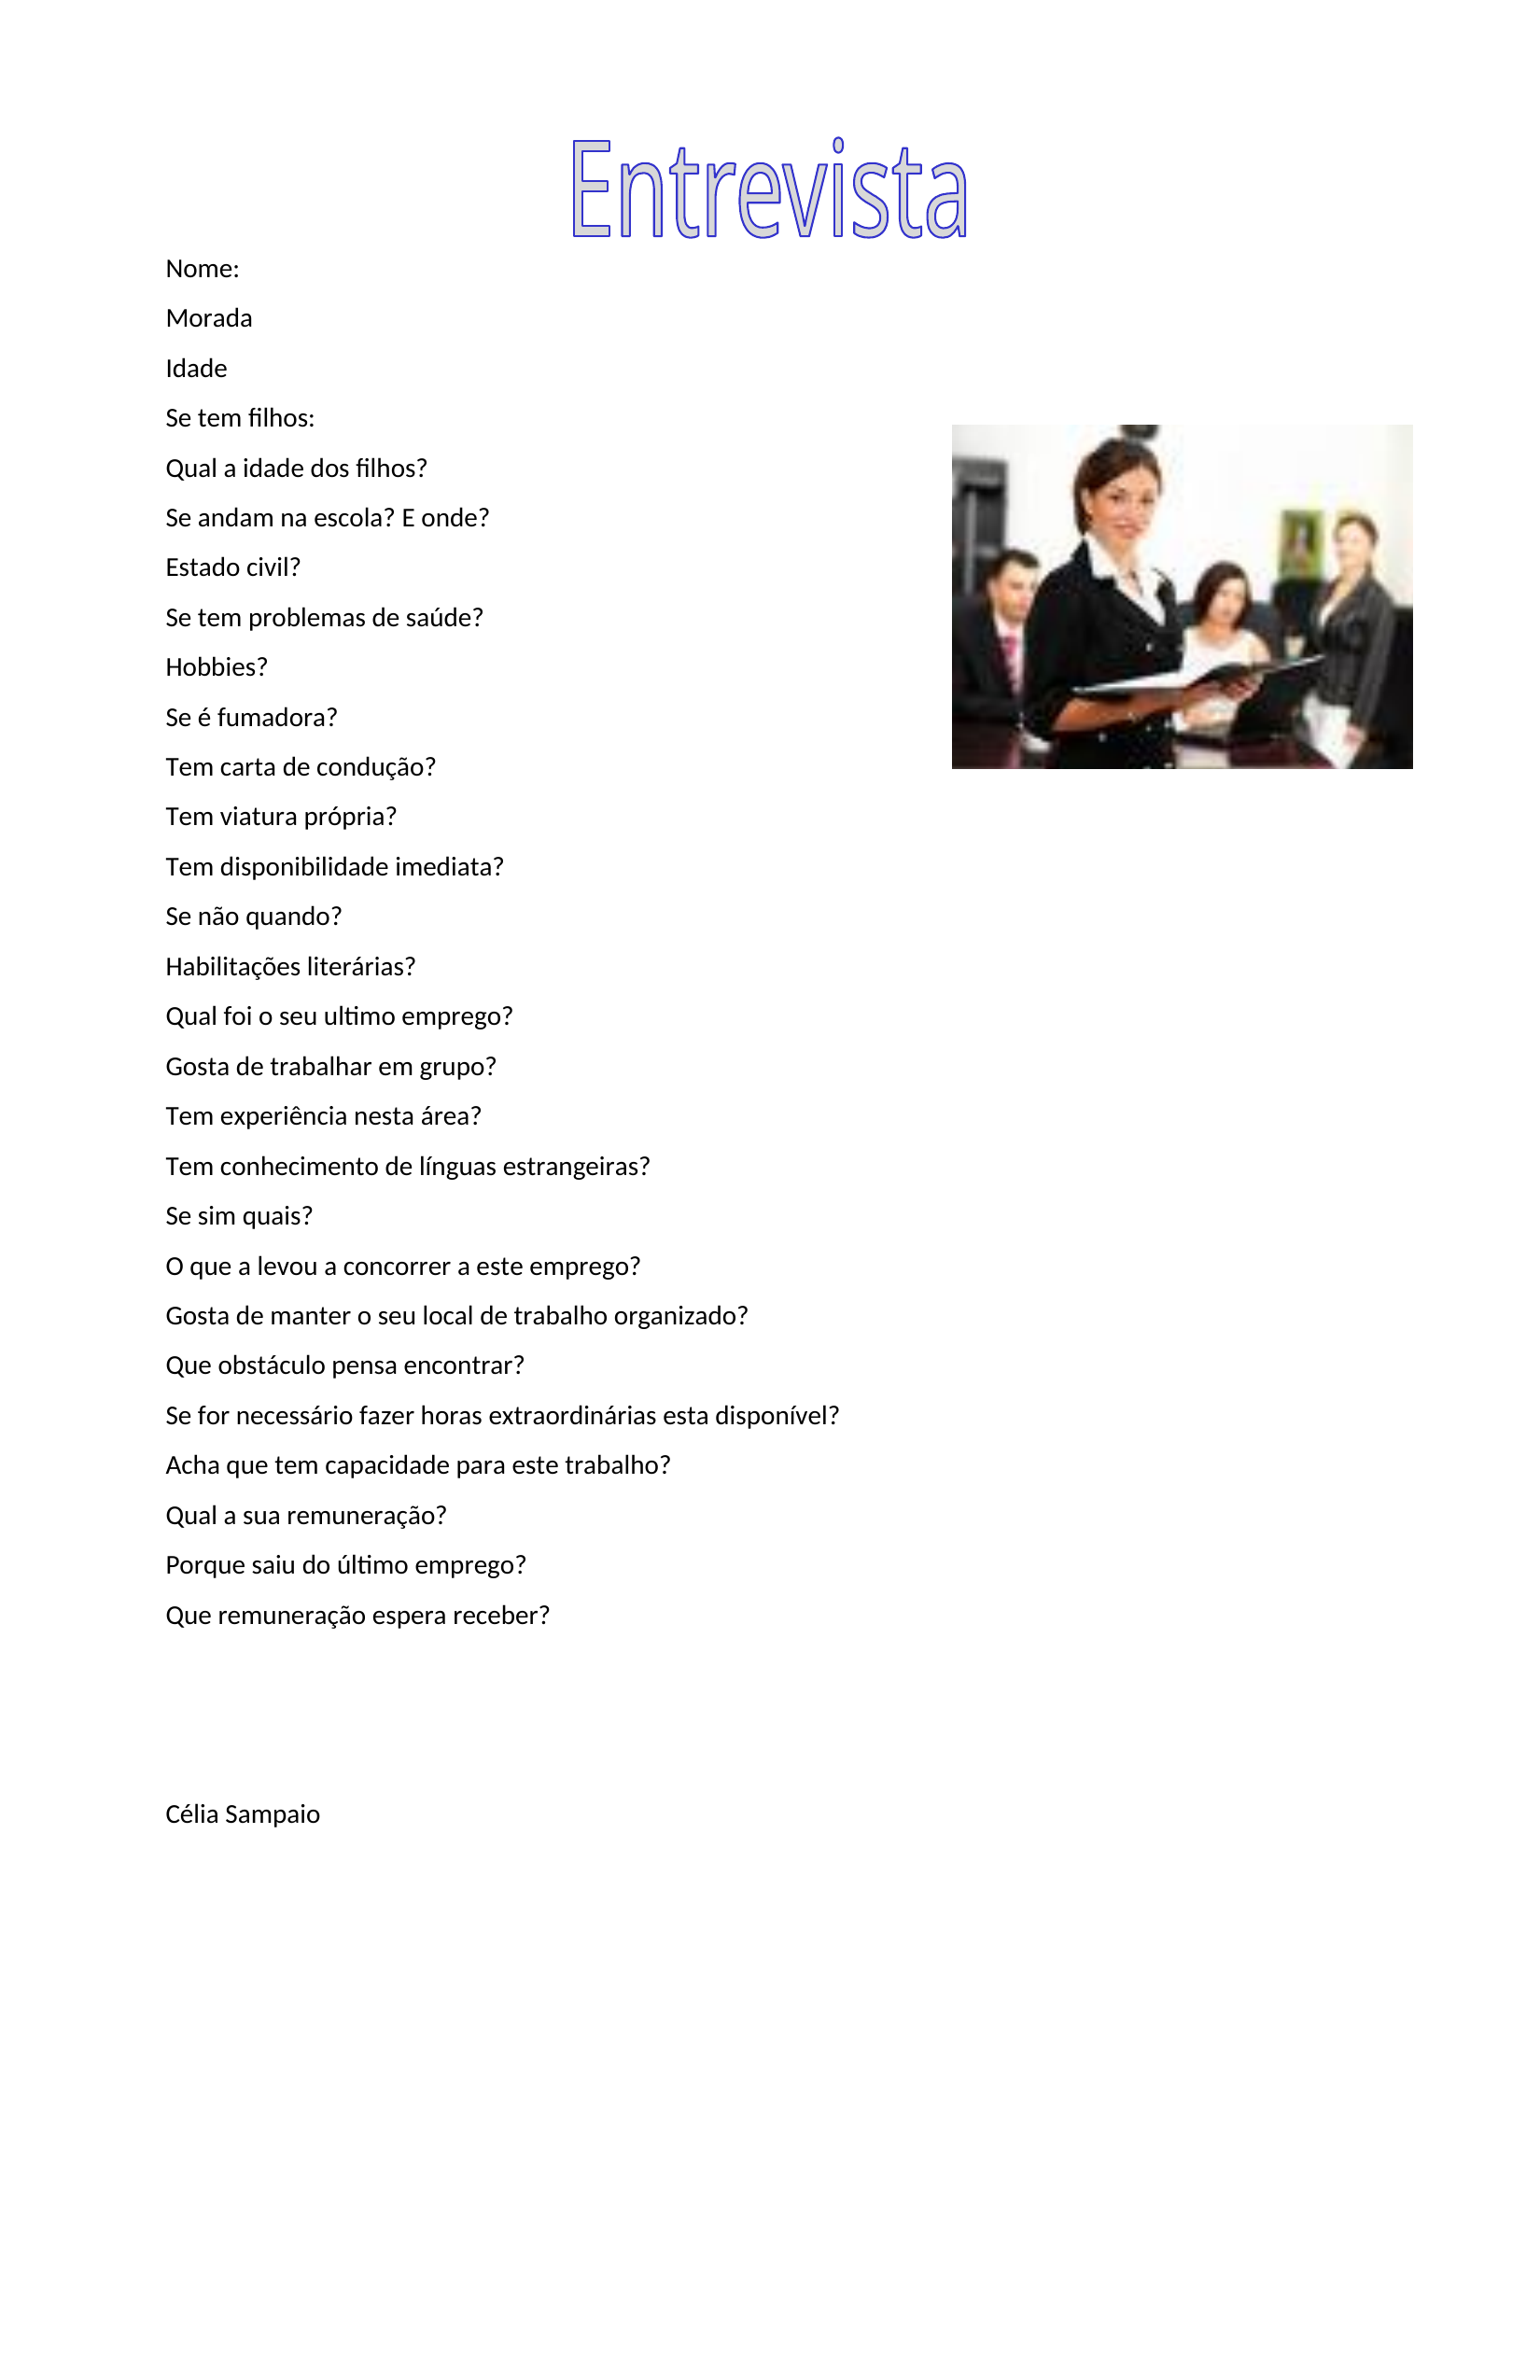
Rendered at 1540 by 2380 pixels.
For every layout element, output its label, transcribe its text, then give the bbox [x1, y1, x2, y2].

text Tem conhecimento de línguas estrangeiras? [165, 1149, 1375, 1182]
text Acha que tem capacidade para este trabalho? [165, 1448, 1375, 1481]
text Se tem problemas de saúde? [165, 600, 952, 633]
text Tem disponibilidade imediata? [165, 849, 1375, 883]
text Que obstáculo pensa encontrar? [165, 1348, 1375, 1381]
text Qual a sua remuneração? [165, 1498, 1375, 1531]
text Tem experiência nesta área? [165, 1099, 1375, 1132]
text Tem viatura própria? [165, 800, 1375, 833]
text Se é fumadora? [165, 700, 952, 733]
text Idade [165, 351, 1375, 384]
text Hobbies? [165, 650, 952, 683]
text Que remuneração espera receber? [165, 1598, 1375, 1631]
text Estado civil? [165, 550, 952, 583]
text Se andam na escola? E onde? [165, 500, 952, 534]
text Gosta de manter o seu local de trabalho organizado? [165, 1298, 1375, 1332]
text Qual foi o seu ultimo emprego? [165, 999, 1375, 1032]
text Se tem filhos: [165, 400, 1375, 434]
text Célia Sampaio [165, 1797, 1375, 1830]
text O que a levou a concorrer a este emprego? [165, 1249, 1375, 1281]
text Se não quando? [165, 899, 1375, 932]
text Tem carta de condução? [165, 749, 1375, 783]
text Gosta de trabalhar em grupo? [165, 1049, 1375, 1082]
text Porque saiu do último emprego? [165, 1547, 1375, 1581]
text Se sim quais? [165, 1198, 1375, 1232]
text Nome: [165, 251, 1375, 284]
text Habilitações literárias? [165, 949, 1375, 983]
text Se for necessário fazer horas extraordinárias esta disponível? [165, 1398, 1375, 1431]
text Qual a idade dos filhos? [165, 451, 952, 483]
picture [952, 425, 1413, 769]
text Morada [165, 301, 1375, 334]
